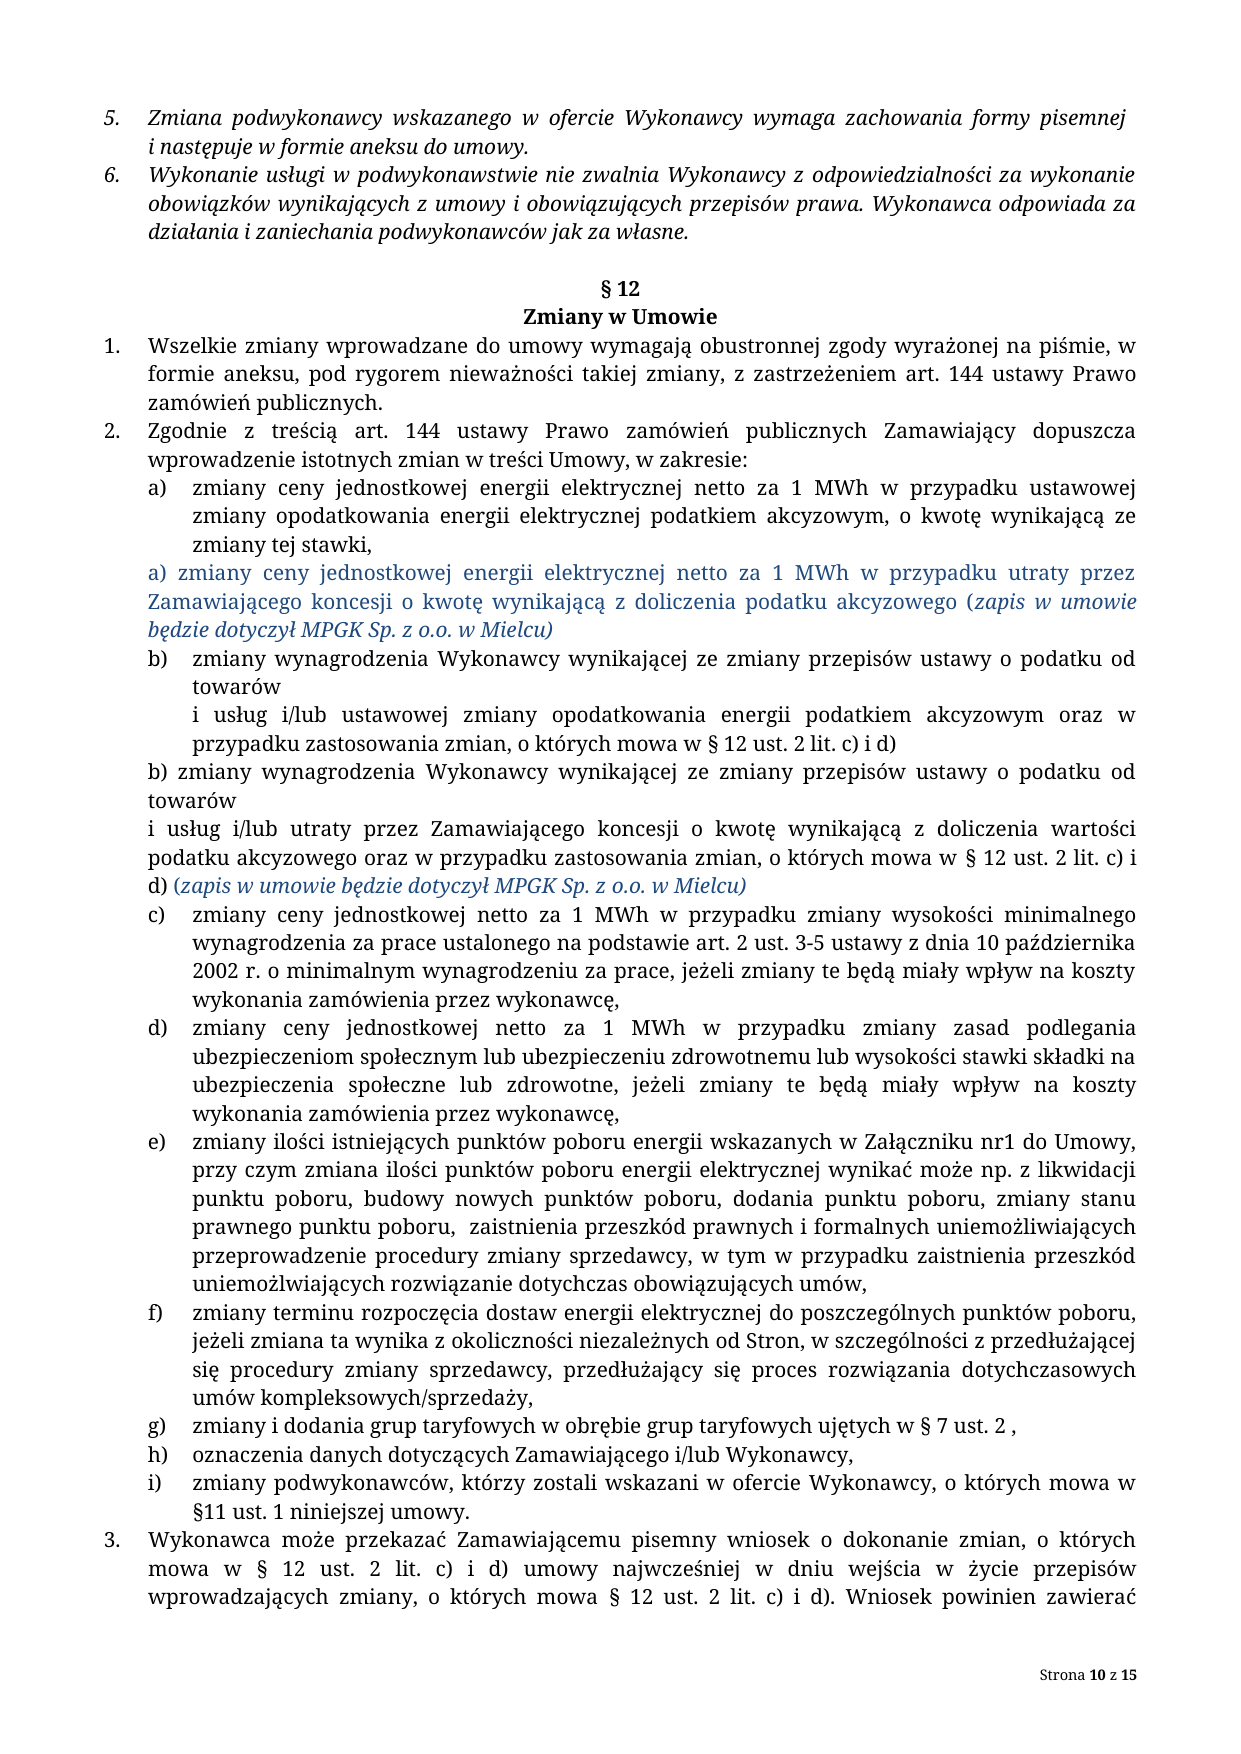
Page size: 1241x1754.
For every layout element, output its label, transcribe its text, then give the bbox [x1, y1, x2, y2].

list zmiany ceny jednostkowej netto za 1 MWh w przypadku zmiany zasad podlegania ubezpieczeniom społecznym lub ubezpieczeniu zdrowotnemu lub wysokości stawki składki na ubezpieczenia społeczne lub zdrowotne, jeżeli zmiany te będą miały wpływ na koszty wykonania zamówienia przez wykonawcę, [148, 1013, 1137, 1127]
list zmiany wynagrodzenia Wykonawcy wynikającej ze zmiany przepisów ustawy o podatku od towarów i usług i/lub ustawowej zmiany opodatkowania energii podatkiem akcyzowym oraz w przypadku zastosowania zmian, o których mowa w § 12 ust. 2 lit. c) i d) [148, 644, 1137, 757]
list zmiany ceny jednostkowej netto za 1 MWh w przypadku zmiany wysokości minimalnego wynagrodzenia za prace ustalonego na podstawie art. 2 ust. 3-5 ustawy z dnia 10 października 2002 r. o minimalnym wynagrodzeniu za prace, jeżeli zmiany te będą miały wpływ na koszty wykonania zamówienia przez wykonawcę, [148, 900, 1137, 1013]
list zmiany ceny jednostkowej energii elektrycznej netto za 1 MWh w przypadku ustawowej zmiany opodatkowania energii elektrycznej podatkiem akcyzowym, o kwotę wynikającą ze zmiany tej stawki, [148, 473, 1137, 558]
text § 12 [103, 274, 1137, 302]
list Zmiana podwykonawcy wskazanego w ofercie Wykonawcy wymaga zachowania formy pisemnej i następuje w formie aneksu do umowy. [103, 103, 1137, 160]
text Zmiany w Umowie [103, 302, 1137, 331]
list Wszelkie zmiany wprowadzane do umowy wymagają obustronnej zgody wyrażonej na piśmie, w formie aneksu, pod rygorem nieważności takiej zmiany, z zastrzeżeniem art. 144 ustawy Prawo zamówień publicznych. [103, 331, 1137, 416]
list Wykonanie usługi w podwykonawstwie nie zwalnia Wykonawcy z odpowiedzialności za wykonanie obowiązków wynikających z umowy i obowiązujących przepisów prawa. Wykonawca odpowiada za działania i zaniechania podwykonawców jak za własne. [103, 160, 1137, 246]
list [103, 1525, 1137, 1611]
list zmiany ilości istniejących punktów poboru energii wskazanych w Załączniku nr1 do Umowy, przy czym zmiana ilości punktów poboru energii elektrycznej wynikać może np. z likwidacji punktu poboru, budowy nowych punktów poboru, dodania punktu poboru, zmiany stanu prawnego punktu poboru, zaistnienia przeszkód prawnych i formalnych uniemożliwiających przeprowadzenie procedury zmiany sprzedawcy, w tym w przypadku zaistnienia przeszkód uniemożlwiających rozwiązanie dotychczas obowiązujących umów, [148, 1127, 1137, 1298]
list Zgodnie z treścią art. 144 ustawy Prawo zamówień publicznych Zamawiający dopuszcza wprowadzenie istotnych zmian w treści Umowy, w zakresie: [103, 416, 1137, 473]
text a) zmiany ceny jednostkowej energii elektrycznej netto za 1 MWh w przypadku utraty przez Zamawiającego koncesji o kwotę wynikającą z doliczenia podatku akcyzowego (zapis w umowie będzie dotyczył MPGK Sp. z o.o. w Mielcu) [148, 558, 1137, 644]
list zmiany terminu rozpoczęcia dostaw energii elektrycznej do poszczególnych punktów poboru, jeżeli zmiana ta wynika z okoliczności niezależnych od Stron, w szczególności z przedłużającej się procedury zmiany sprzedawcy, przedłużający się proces rozwiązania dotychczasowych umów kompleksowych/sprzedaży, [148, 1298, 1137, 1412]
list zmiany i dodania grup taryfowych w obrębie grup taryfowych ujętych w § 7 ust. 2 , [148, 1412, 1137, 1440]
text b) zmiany wynagrodzenia Wykonawcy wynikającej ze zmiany przepisów ustawy o podatku od towarów i usług i/lub utraty przez Zamawiającego koncesji o kwotę wynikającą z doliczenia wartości podatku akcyzowego oraz w przypadku zastosowania zmian, o których mowa w § 12 ust. 2 lit. c) i d) (zapis w umowie będzie dotyczył MPGK Sp. z o.o. w Mielcu) [148, 757, 1137, 900]
list zmiany podwykonawców, którzy zostali wskazani w ofercie Wykonawcy, o których mowa w §11 ust. 1 niniejszej umowy. [148, 1468, 1137, 1525]
list oznaczenia danych dotyczących Zamawiającego i/lub Wykonawcy, [148, 1440, 1137, 1468]
